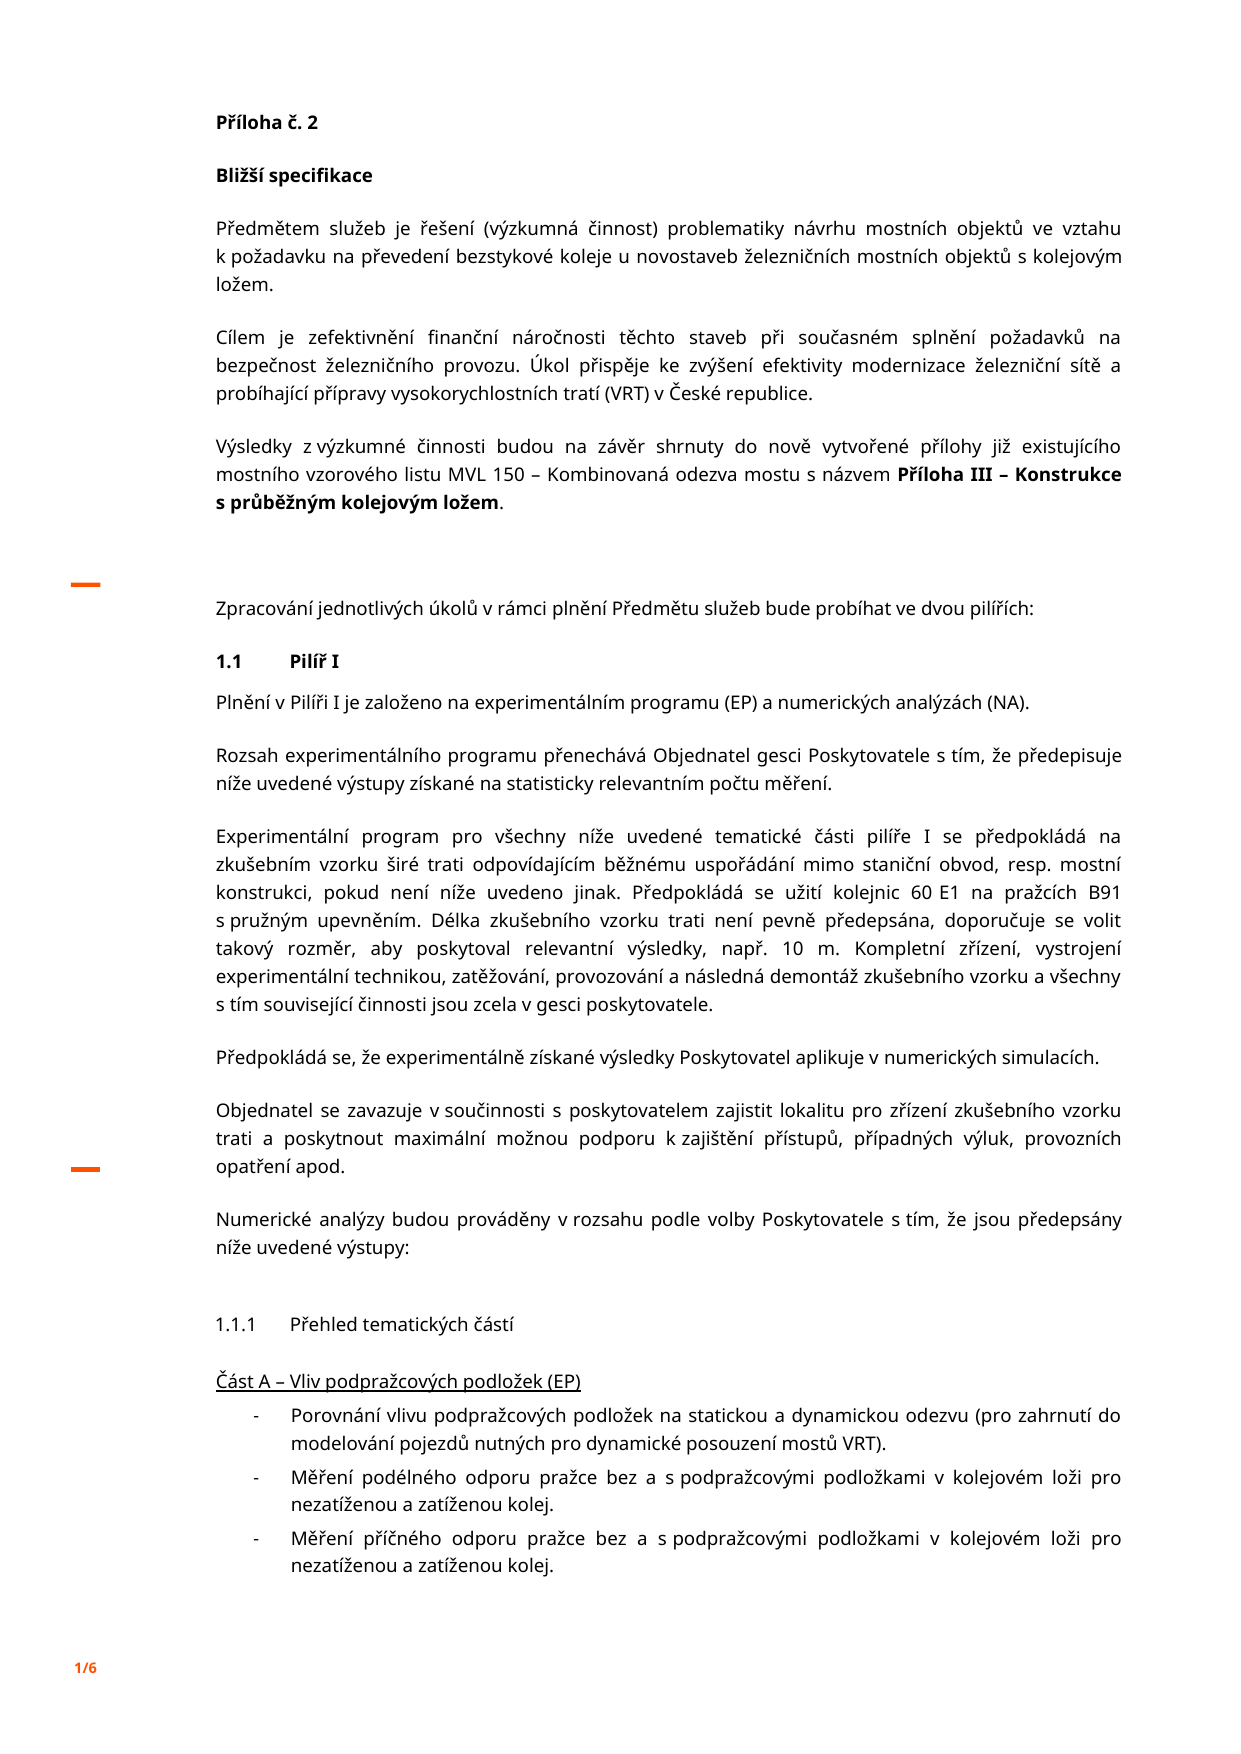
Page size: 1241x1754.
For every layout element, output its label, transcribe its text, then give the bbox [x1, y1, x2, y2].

text Cílem je zefektivnění finanční náročnosti těchto staveb při současném splnění požadavků na bezpečnost železničního provozu. Úkol přispěje ke zvýšení efektivity modernizace železniční sítě a probíhající přípravy vysokorychlostních tratí (VRT) v České republice. [216, 324, 1122, 406]
text Experimentální program pro všechny níže uvedené tematické části pilíře I se předpokládá na zkušebním vzorku širé trati odpovídajícím běžnému uspořádání mimo staniční obvod, resp. mostní konstrukci, pokud není níže uvedeno jinak. Předpokládá se užití kolejnic 60 E1 na pražcích B91 s pružným upevněním. Délka zkušebního vzorku trati není pevně předepsána, doporučuje se volit takový rozměr, aby poskytoval relevantní výsledky, např. 10 m. Kompletní zřízení, vystrojení experimentální technikou, zatěžování, provozování a následná demontáž zkušebního vzorku a všechny s tím související činnosti jsou zcela v gesci poskytovatele. [216, 823, 1122, 1017]
text Rozsah experimentálního programu přenechává Objednatel gesci Poskytovatele s tím, že předepisuje níže uvedené výstupy získané na statisticky relevantním počtu měření. [216, 742, 1122, 796]
text Příloha č. 2 [216, 109, 1122, 135]
text Část A – Vliv podpražcových podložek (EP) [216, 1368, 1122, 1394]
list Měření příčného odporu pražce bez a s podpražcovými podložkami v kolejovém loži pro nezatíženou a zatíženou kolej. [253, 1525, 1122, 1578]
text Plnění v Pilíři I je založeno na experimentálním programu (EP) a numerických analýzách (NA). [216, 689, 1122, 714]
text Objednatel se zavazuje v součinnosti s poskytovatelem zajistit lokalitu pro zřízení zkušebního vzorku trati a poskytnout maximální možnou podporu k zajištění přístupů, případných výluk, provozních opatření apod. [216, 1097, 1122, 1179]
list Měření podélného odporu pražce bez a s podpražcovými podložkami v kolejovém loži pro nezatíženou a zatíženou kolej. [253, 1464, 1122, 1517]
text Bližší specifikace [216, 162, 1122, 188]
text Předpokládá se, že experimentálně získané výsledky Poskytovatel aplikuje v numerických simulacích. [216, 1044, 1122, 1070]
text 1.1 Pilíř I [216, 648, 1122, 674]
text Předmětem služeb je řešení (výzkumná činnost) problematiky návrhu mostních objektů ve vztahu k požadavku na převedení bezstykové koleje u novostaveb železničních mostních objektů s kolejovým ložem. [216, 215, 1122, 297]
text Výsledky z výzkumné činnosti budou na závěr shrnuty do nově vytvořené přílohy již existujícího mostního vzorového listu MVL 150 – Kombinovaná odezva mostu s názvem Příloha III – Konstrukce s průběžným kolejovým ložem. [216, 433, 1122, 515]
list Přehled tematických částí [214, 1311, 1122, 1337]
list Porovnání vlivu podpražcových podložek na statickou a dynamickou odezvu (pro zahrnutí do modelování pojezdů nutných pro dynamické posouzení mostů VRT). [253, 1403, 1122, 1456]
text Numerické analýzy budou prováděny v rozsahu podle volby Poskytovatele s tím, že jsou předepsány níže uvedené výstupy: [216, 1206, 1122, 1260]
text Zpracování jednotlivých úkolů v rámci plnění Předmětu služeb bude probíhat ve dvou pilířích: [216, 596, 1122, 621]
